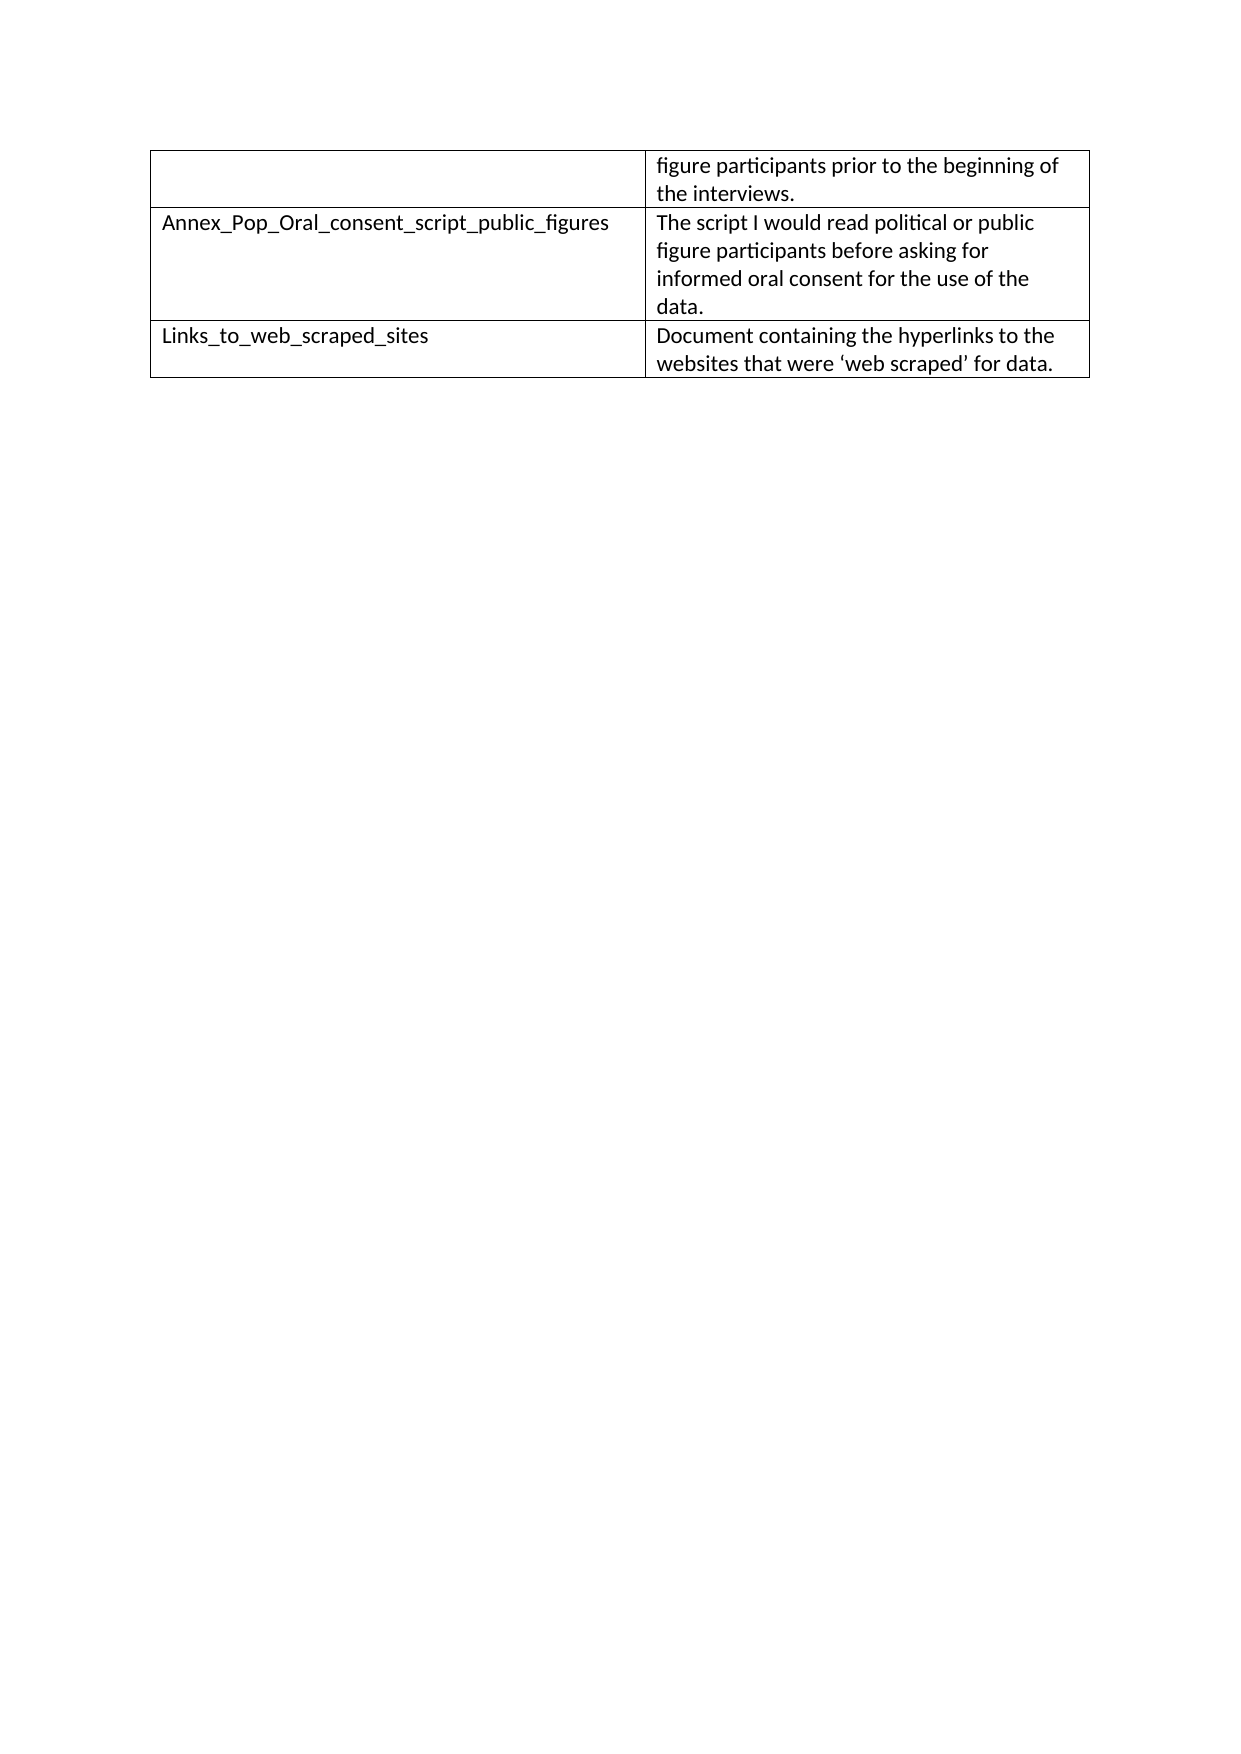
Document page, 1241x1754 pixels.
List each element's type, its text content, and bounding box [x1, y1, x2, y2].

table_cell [151, 151, 645, 207]
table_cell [646, 151, 1089, 207]
table_cell Annex_Pop_Oral_consent_script_public_figures [151, 208, 645, 320]
table_cell Document containing the hyperlinks to the websites that were ‘web scraped’ for data. [646, 321, 1089, 377]
table_cell The script I would read political or public figure participants before asking for informed oral consent for the use of the data. [646, 208, 1089, 320]
table_cell Links_to_web_scraped_sites [151, 321, 645, 377]
